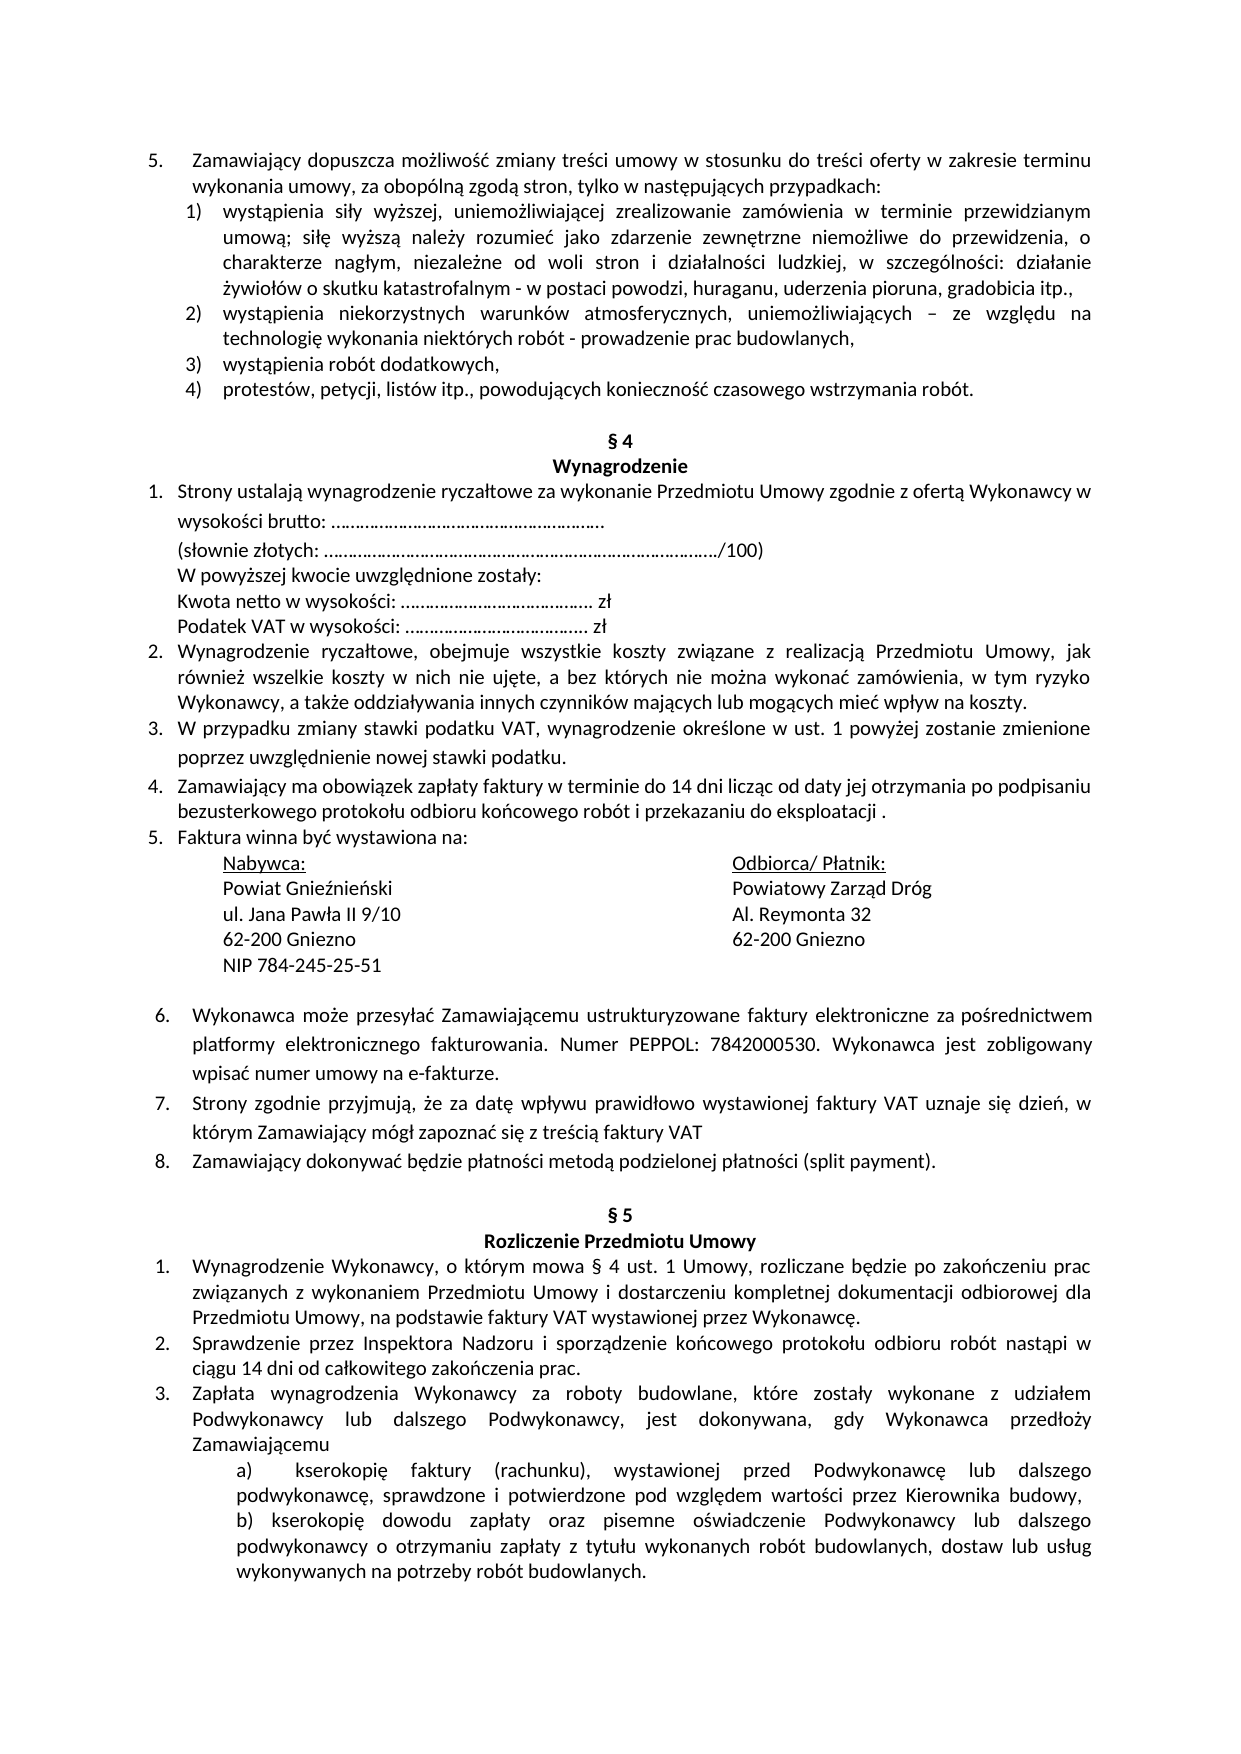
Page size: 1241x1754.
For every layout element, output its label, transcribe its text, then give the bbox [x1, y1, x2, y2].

list Strony ustalają wynagrodzenie ryczałtowe za wykonanie Przedmiotu Umowy zgodnie z ofertą Wykonawcy w wysokości brutto: ………………………………………………… [148, 479, 1093, 533]
list kserokopię faktury (rachunku), wystawionej przed Podwykonawcę lub dalszego podwykonawcę, sprawdzone i potwierdzone pod względem wartości przez Kierownika budowy, b) kserokopię dowodu zapłaty oraz pisemne oświadczenie Podwykonawcy lub dalszego podwykonawcy o otrzymaniu zapłaty z tytułu wykonanych robót budowlanych, dostaw lub usług wykonywanych na potrzeby robót budowlanych. [236, 1457, 1093, 1584]
text Nabywca: Powiat Gnieźnieński ul. Jana Pawła II 9/10 62-200 Gniezno NIP 784-245-25-51 Odbiorca/ Płatnik: Powiatowy Zarząd Dróg Al. Reymonta 32 62-200 Gniezno [732, 850, 1093, 952]
list wystąpienia robót dodatkowych, [185, 351, 1093, 376]
list Wykonawca może przesyłać Zamawiającemu ustrukturyzowane faktury elektroniczne za pośrednictwem platformy elektronicznego fakturowania. Numer PEPPOL: 7842000530. Wykonawca jest zobligowany wpisać numer umowy na e-fakturze. [154, 1002, 1093, 1086]
list Wynagrodzenie Wykonawcy, o którym mowa § 4 ust. 1 Umowy, rozliczane będzie po zakończeniu prac związanych z wykonaniem Przedmiotu Umowy i dostarczeniu kompletnej dokumentacji odbiorowej dla Przedmiotu Umowy, na podstawie faktury VAT wystawionej przez Wykonawcę. [154, 1253, 1093, 1330]
text (słownie złotych: ………………………………………………………………………./100) [177, 537, 1093, 562]
list Zamawiający dokonywać będzie płatności metodą podzielonej płatności (split payment). [154, 1148, 1093, 1173]
list wystąpienia siły wyższej, uniemożliwiającej zrealizowanie zamówienia w terminie przewidzianym umową; siłę wyższą należy rozumieć jako zdarzenie zewnętrzne niemożliwe do przewidzenia, o charakterze nagłym, niezależne od woli stron i działalności ludzkiej, w szczególności: działanie żywiołów o skutku katastrofalnym - w postaci powodzi, huraganu, uderzenia pioruna, gradobicia itp., [185, 198, 1093, 300]
text § 5 Rozliczenie Przedmiotu Umowy [148, 1203, 1093, 1253]
text § 4 Wynagrodzenie [148, 428, 1093, 479]
list Strony zgodnie przyjmują, że za datę wpływu prawidłowo wystawionej faktury VAT uznaje się dzień, w którym Zamawiający mógł zapoznać się z treścią faktury VAT [154, 1090, 1093, 1144]
text Nabywca: Powiat Gnieźnieński ul. Jana Pawła II 9/10 62-200 Gniezno NIP 784-245-25-51 Odbiorca/ Płatnik: Powiatowy Zarząd Dróg Al. Reymonta 32 62-200 Gniezno [223, 850, 583, 977]
list W przypadku zmiany stawki podatku VAT, wynagrodzenie określone w ust. 1 powyżej zostanie zmienione poprzez uwzględnienie nowej stawki podatku. [148, 715, 1093, 769]
list Zamawiający dopuszcza możliwość zmiany treści umowy w stosunku do treści oferty w zakresie terminu wykonania umowy, za obopólną zgodą stron, tylko w następujących przypadkach: [148, 148, 1093, 198]
list Faktura winna być wystawiona na: [148, 824, 1093, 849]
text Podatek VAT w wysokości: ……………………………….. zł [177, 613, 1093, 639]
list Wynagrodzenie ryczałtowe, obejmuje wszystkie koszty związane z realizacją Przedmiotu Umowy, jak również wszelkie koszty w nich nie ujęte, a bez których nie można wykonać zamówienia, w tym ryzyko Wykonawcy, a także oddziaływania innych czynników mających lub mogących mieć wpływ na koszty. [148, 639, 1093, 715]
list wystąpienia niekorzystnych warunków atmosferycznych, uniemożliwiających – ze względu na technologię wykonania niektórych robót - prowadzenie prac budowlanych, [185, 300, 1093, 351]
text W powyższej kwocie uwzględnione zostały: [177, 562, 1093, 588]
list Zamawiający ma obowiązek zapłaty faktury w terminie do 14 dni licząc od daty jej otrzymania po podpisaniu bezusterkowego protokołu odbioru końcowego robót i przekazaniu do eksploatacji . [148, 773, 1093, 824]
list Zapłata wynagrodzenia Wykonawcy za roboty budowlane, które zostały wykonane z udziałem Podwykonawcy lub dalszego Podwykonawcy, jest dokonywana, gdy Wykonawca przedłoży Zamawiającemu [154, 1381, 1093, 1457]
list protestów, petycji, listów itp., powodujących konieczność czasowego wstrzymania robót. [185, 376, 1093, 402]
list Sprawdzenie przez Inspektora Nadzoru i sporządzenie końcowego protokołu odbioru robót nastąpi w ciągu 14 dni od całkowitego zakończenia prac. [154, 1330, 1093, 1381]
text Kwota netto w wysokości: …………………………………. zł [177, 588, 1093, 613]
